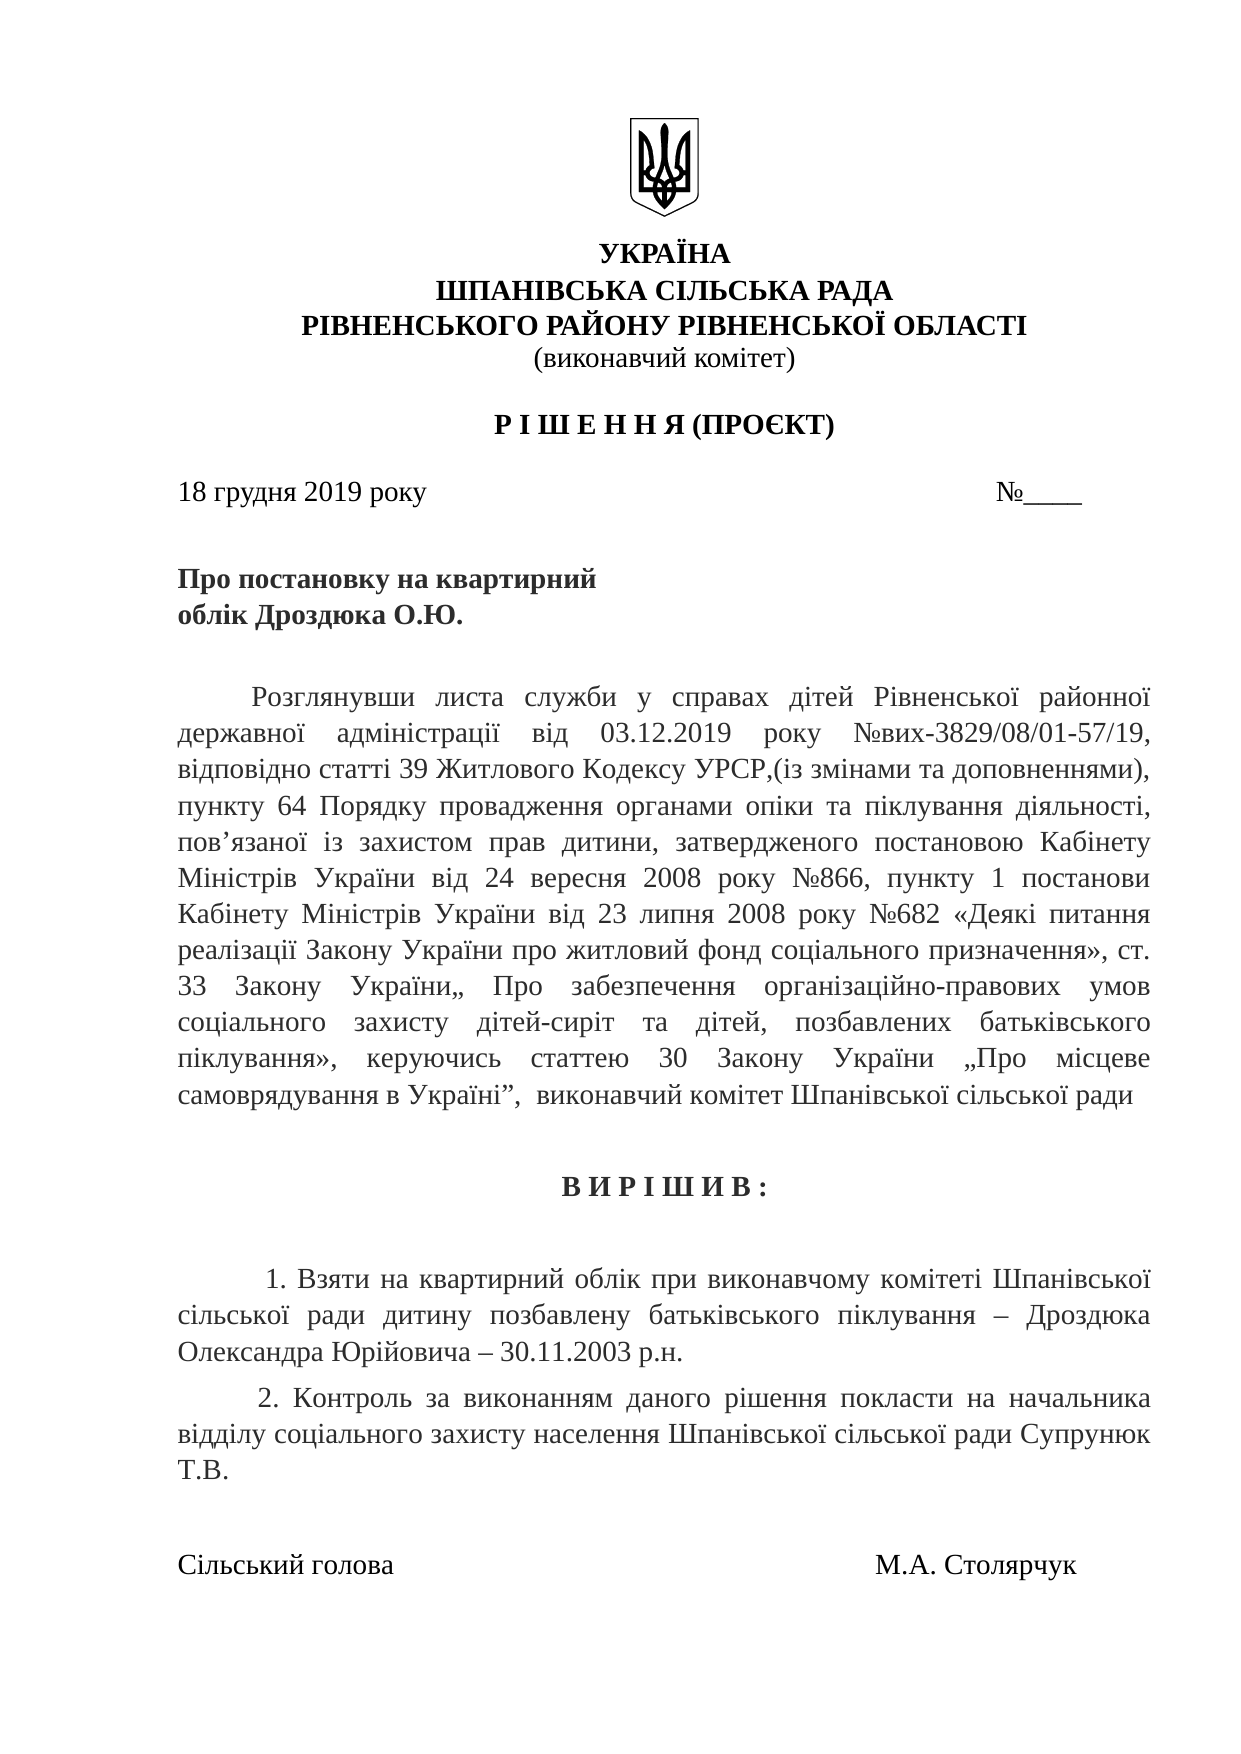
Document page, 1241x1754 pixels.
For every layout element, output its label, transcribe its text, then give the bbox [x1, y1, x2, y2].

text Україна [177, 236, 1152, 269]
subtitle ШПАНІВСЬКА сільська рада [871, 282, 1152, 305]
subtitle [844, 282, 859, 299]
text Р І Ш Е Н Н Я (ПРОЄКТ) [177, 407, 1152, 441]
text Розглянувши листа служби у справах дітей Рівненської районної державної адміністрації від 03.12.2019 року №вих-3829/08/01-57/19, відповідно статті 39 Житлового Кодексу УРСР,(із змінами та доповненнями), пункту 64 Порядку провадження органами опіки та піклування діяльності, пов’язаної із захистом прав дитини, затвердженого постановою Кабінету Міністрів України від 24 вересня 2008 року №866, пункту 1 постанови Кабінету Міністрів України від 23 липня 2008 року №682 «Деякі питання реалізації Закону України про житловий фонд соціального призначення», ст. 33 Закону України„ Про забезпечення організаційно-правових умов соціального захисту дітей-сиріт та дітей, позбавлених батьківського піклування», керуючись статтею 30 Закону України „Про місцеве самоврядування в Україні”, виконавчий комітет Шпанівської сільської ради [177, 679, 1152, 1110]
text Про постановку на квартирний [177, 561, 1152, 594]
text 2. Контроль за виконанням даного рішення покласти на начальника відділу соціального захисту населення Шпанівської сільської ради Супрунюк Т.В. [177, 1380, 1152, 1486]
text РІВНЕНСЬКОГО РАЙОНУ РІВНЕНСЬКОЇ ОБЛАСТІ [177, 317, 1152, 340]
text 1. Взяти на квартирний облік при виконавчому комітеті Шпанівської сільської ради дитину позбавлену батьківського піклування – Дроздюка Олександра Юрійовича – 30.11.2003 р.н. [177, 1261, 1152, 1367]
text 18 грудня 2019 року №____ [177, 474, 1152, 508]
text В И Р І Ш И В : [177, 1169, 1152, 1203]
text Сільський голова М.А. Столярчук [177, 1547, 1152, 1581]
text (виконавчий комітет) [177, 340, 1152, 374]
text облік Дроздюка О.Ю. [177, 597, 1152, 630]
subtitle ШПАНІВСЬКА сільська рада [177, 282, 853, 305]
